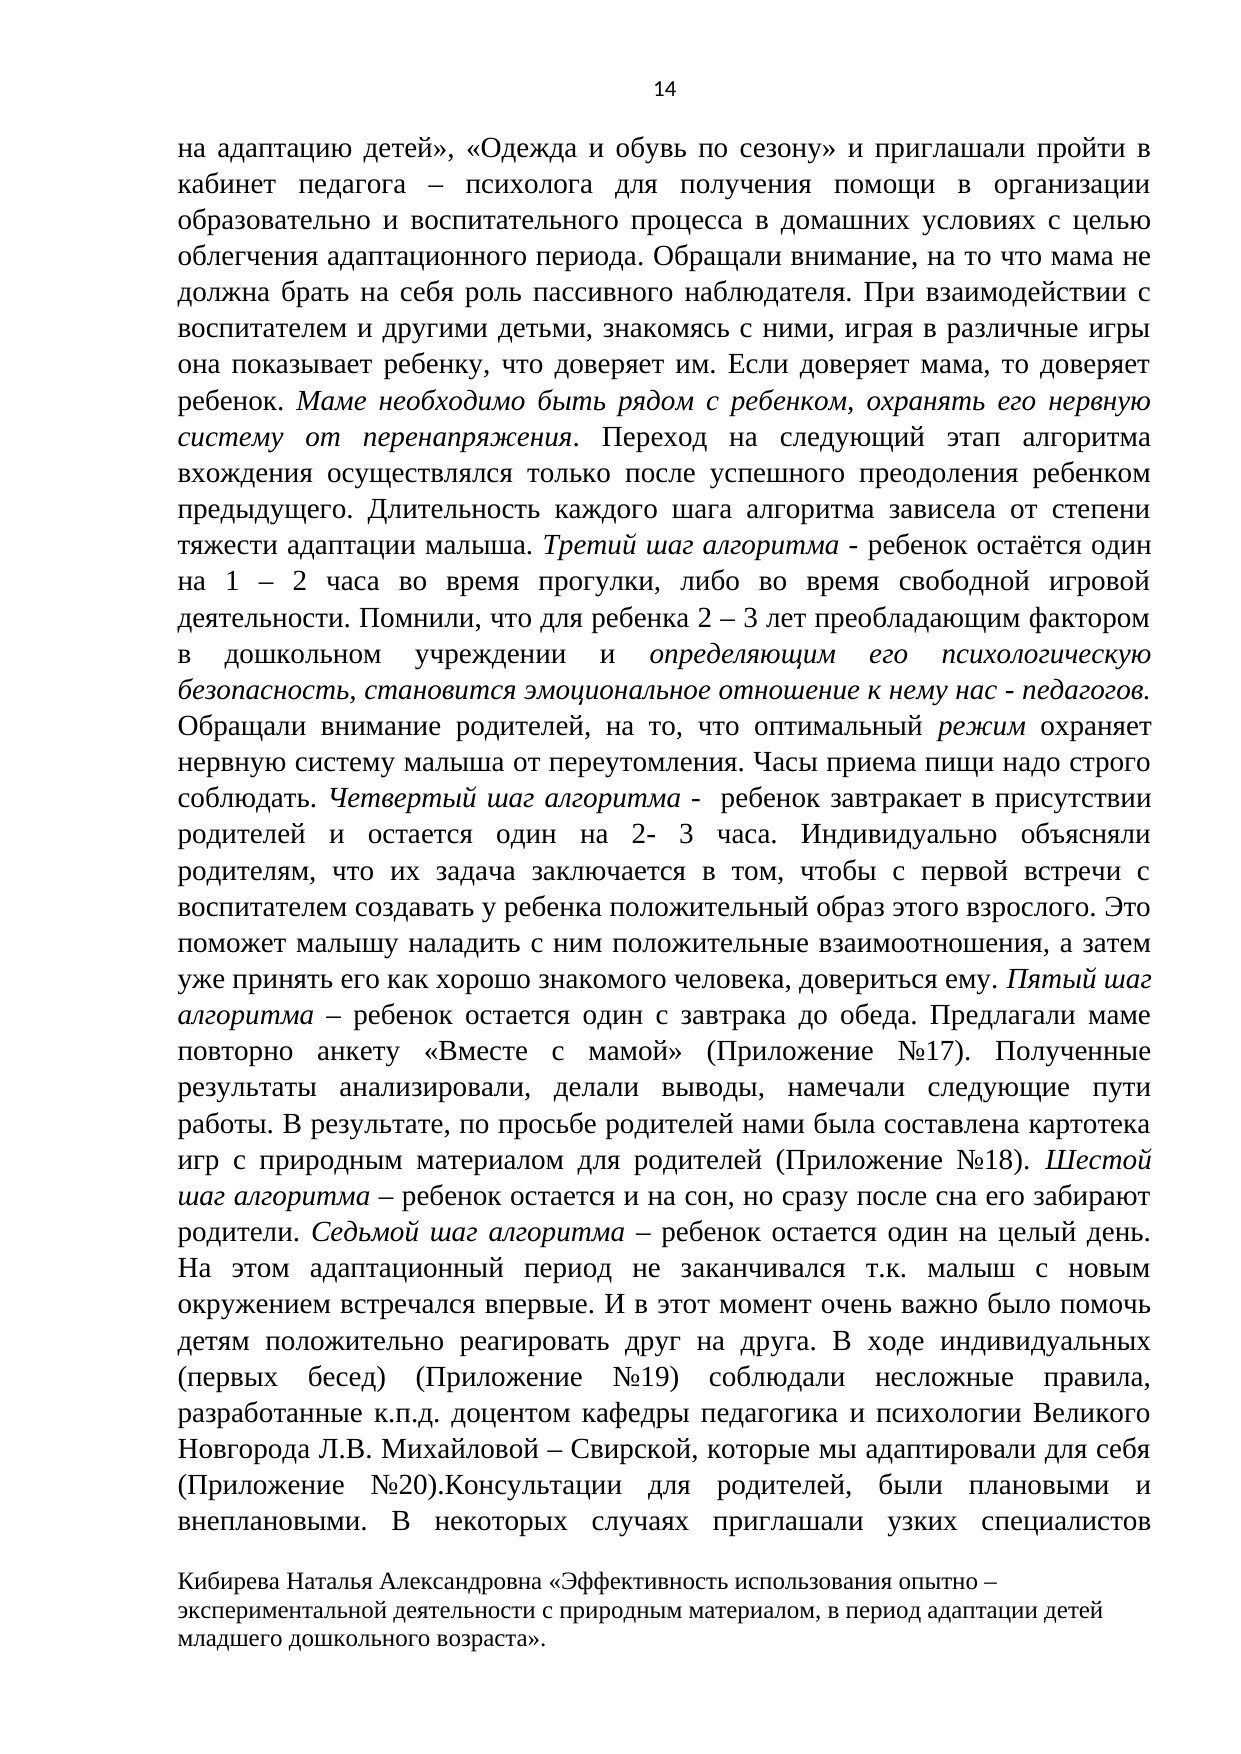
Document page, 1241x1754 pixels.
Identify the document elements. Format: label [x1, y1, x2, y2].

text [177, 130, 1152, 1537]
